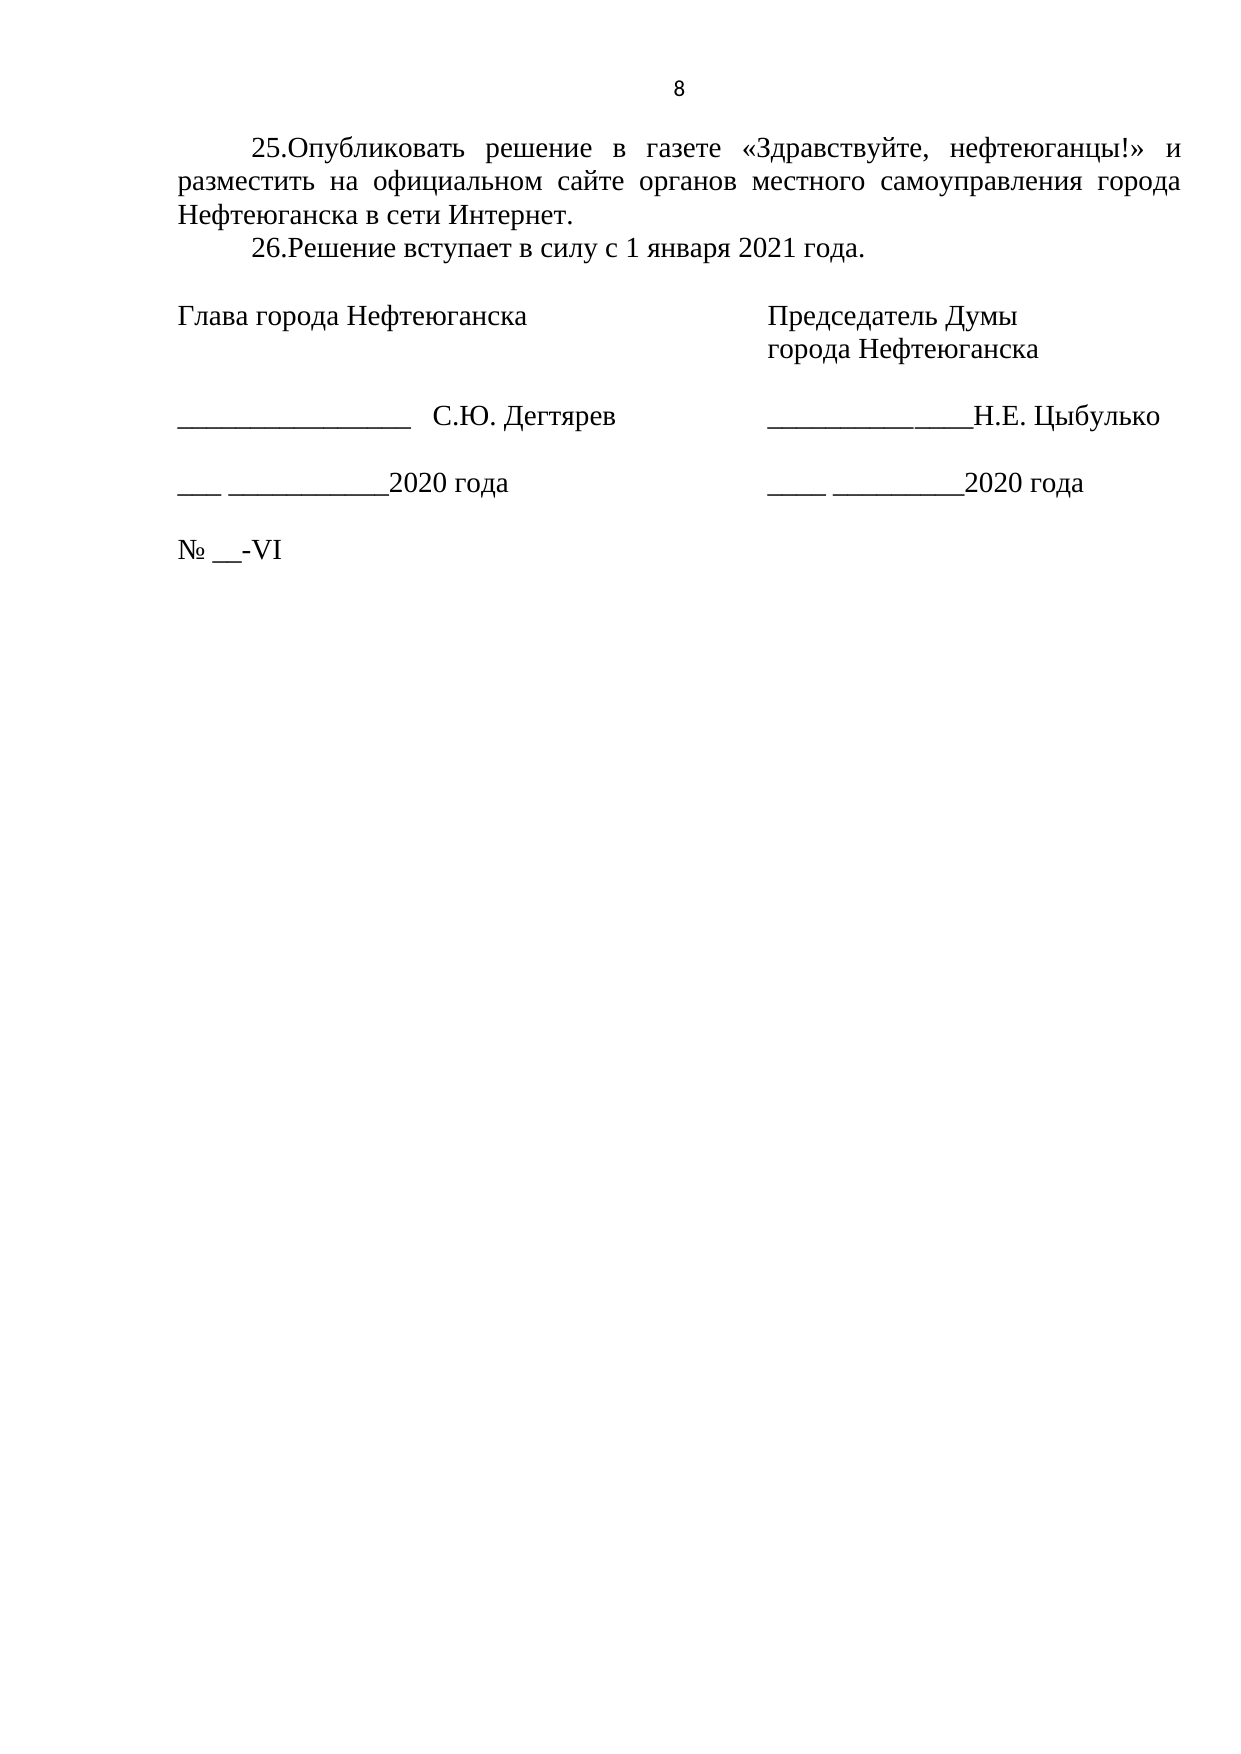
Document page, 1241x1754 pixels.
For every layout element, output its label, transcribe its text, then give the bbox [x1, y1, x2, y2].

text ___ ___________2020 года ____ _________2020 года [177, 465, 1181, 499]
text 25.Опубликовать решение в газете «Здравствуйте, нефтеюганцы!» и разместить на официальном сайте органов местного самоуправления города Нефтеюганска в сети Интернет. [177, 130, 1181, 231]
text Глава города Нефтеюганска Председатель Думы [177, 298, 1181, 331]
text ________________ С.Ю. Дегтярев __________ ____Н.Е. Цыбулько [177, 398, 1181, 432]
text № __-VI [177, 532, 1181, 566]
text города Нефтеюганска [177, 331, 1181, 365]
text 26.Решение вступает в силу с 1 января 2021 года. [177, 231, 1181, 264]
